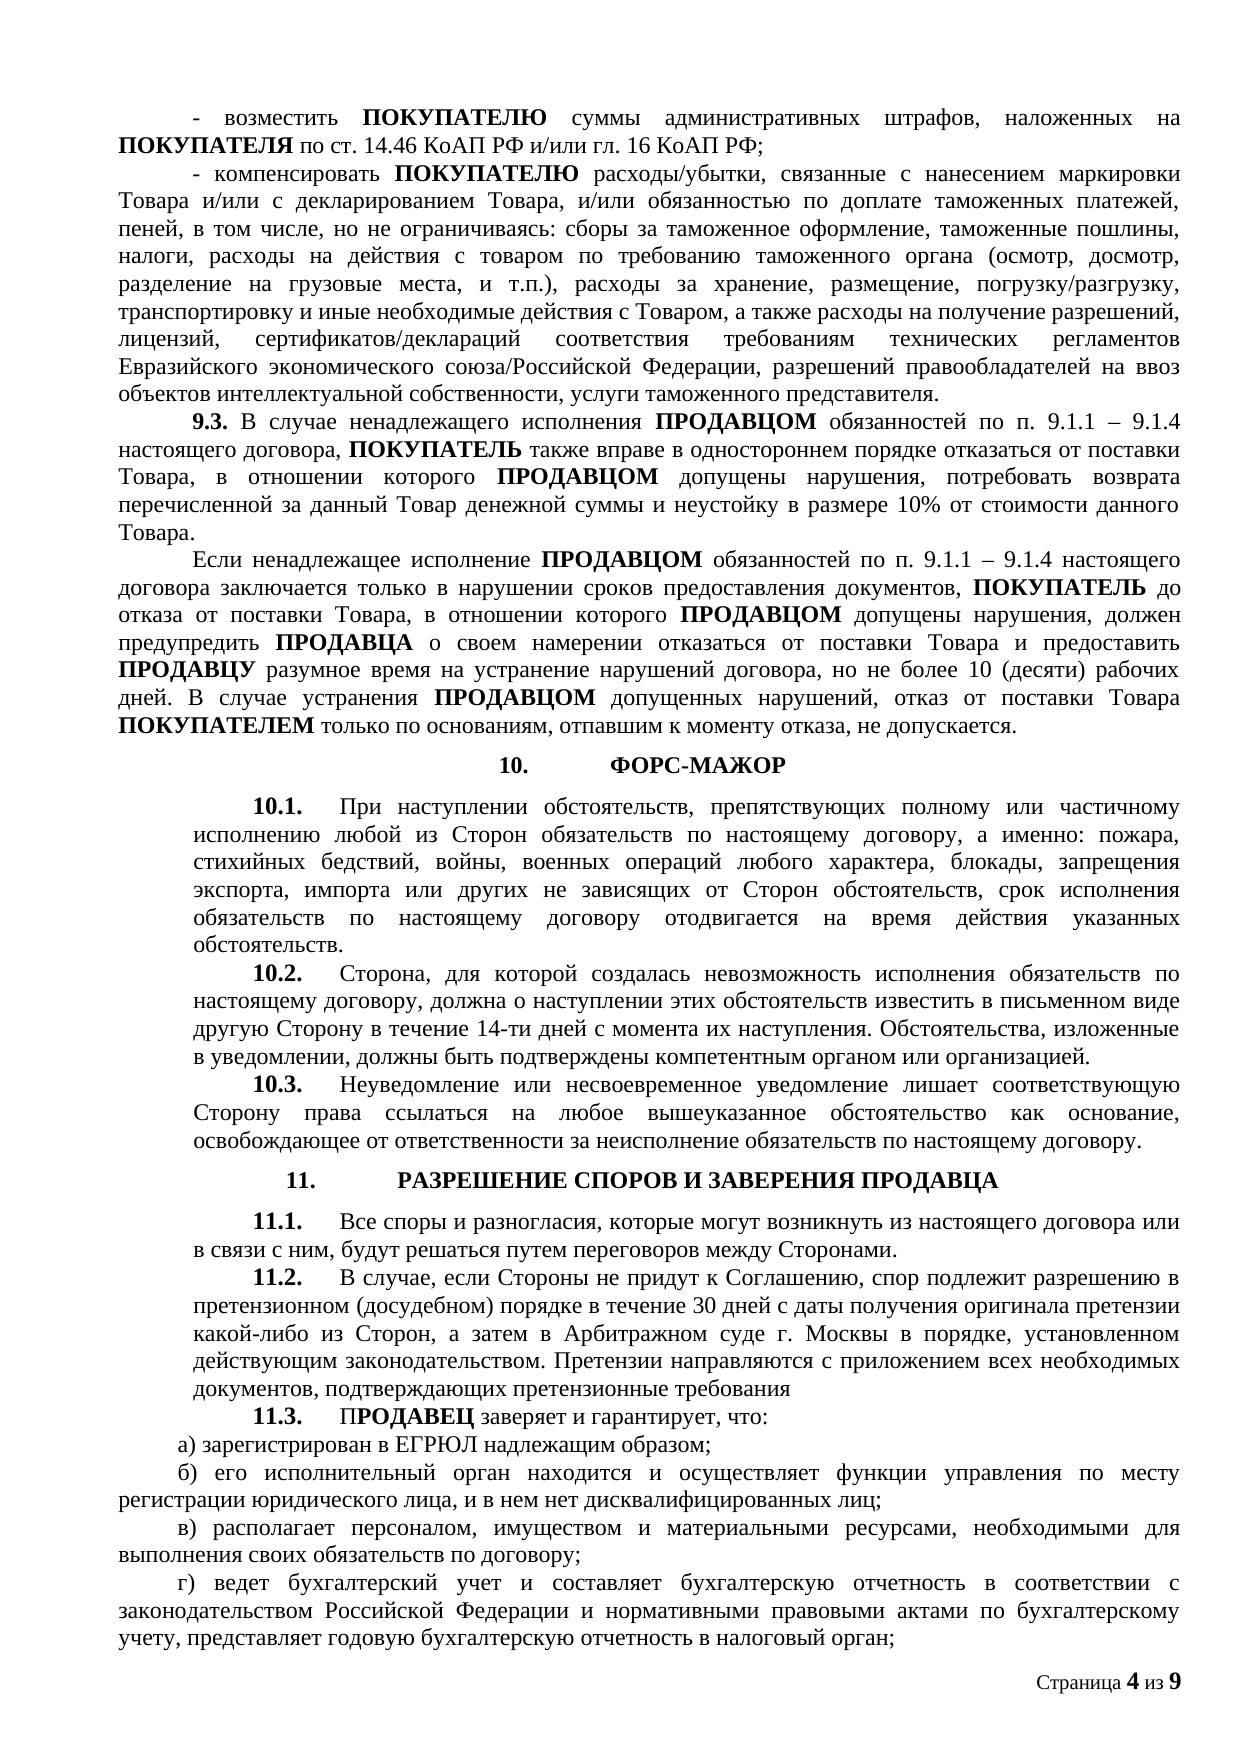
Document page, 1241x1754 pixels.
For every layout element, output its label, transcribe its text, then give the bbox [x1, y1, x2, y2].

list ПРОДАВЕЦ заверяет и гарантирует, что: [193, 1401, 1181, 1430]
text Если ненадлежащее исполнение ПРОДАВЦОМ обязанностей по п. 9.1.1 – 9.1.4 настоящего договора заключается только в нарушении сроков предоставления документов, ПОКУПАТЕЛЬ до отказа от поставки Товара, в отношении которого ПРОДАВЦОМ допущены нарушения, должен предупредить ПРОДАВЦА о своем намерении отказаться от поставки Товара и предоставить ПРОДАВЦУ разумное время на устранение нарушений договора, но не более 10 (десяти) рабочих дней. В случае устранения ПРОДАВЦОМ допущенных нарушений, отказ от поставки Товара ПОКУПАТЕЛЕМ только по основаниям, отпавшим к моменту отказа, не допускается. [118, 545, 1181, 738]
list При наступлении обстоятельств, препятствующих полному или частичному исполнению любой из Сторон обязательств по настоящему договору, а именно: пожара, стихийных бедствий, войны, военных операций любого характера, блокады, запрещения экспорта, импорта или других не зависящих от Сторон обстоятельств, срок исполнения обязательств по настоящему договору отодвигается на время действия указанных обстоятельств. [193, 791, 1181, 958]
text в) располагает персоналом, имуществом и материальными ресурсами, необходимыми для выполнения своих обязательств по договору; [118, 1513, 1181, 1568]
text б) его исполнительный орган находится и осуществляет функции управления по месту регистрации юридического лица, и в нем нет дисквалифицированных лиц; [118, 1458, 1181, 1513]
list РАЗРЕШЕНИЕ СПОРОВ И ЗАВЕРЕНИЯ ПРОДАВЦА [118, 1166, 1181, 1193]
text а) зарегистрирован в ЕГРЮЛ надлежащим образом; [118, 1430, 1181, 1458]
text 9.3. В случае ненадлежащего исполнения ПРОДАВЦОМ обязанностей по п. 9.1.1 – 9.1.4 настоящего договора, ПОКУПАТЕЛЬ также вправе в одностороннем порядке отказаться от поставки Товара, в отношении которого ПРОДАВЦОМ допущены нарушения, потребовать возврата перечисленной за данный Товар денежной суммы и неустойку в размере 10% от стоимости данного Товара. [118, 407, 1181, 545]
list Неуведомление или несвоевременное уведомление лишает соответствующую Сторону права ссылаться на любое вышеуказанное обстоятельство как основание, освобождающее от ответственности за неисполнение обязательств по настоящему договору. [193, 1069, 1181, 1153]
list ФОРС-МАЖОР [118, 751, 1181, 778]
text г) ведет бухгалтерский учет и составляет бухгалтерскую отчетность в соответствии с законодательством Российской Федерации и нормативными правовыми актами по бухгалтерскому учету, представляет годовую бухгалтерскую отчетность в налоговый орган; [118, 1568, 1181, 1651]
text - компенсировать ПОКУПАТЕЛЮ расходы/убытки, связанные с нанесением маркировки Товара и/или с декларированием Товара, и/или обязанностью по доплате таможенных платежей, пеней, в том числе, но не ограничиваясь: сборы за таможенное оформление, таможенные пошлины, налоги, расходы на действия с товаром по требованию таможенного органа (осмотр, досмотр, разделение на грузовые места, и т.п.), расходы за хранение, размещение, погрузку/разгрузку, транспортировку и иные необходимые действия с Товаром, а также расходы на получение разрешений, лицензий, сертификатов/деклараций соответствия требованиям технических регламентов Евразийского экономического союза/Российской Федерации, разрешений правообладателей на ввоз объектов интеллектуальной собственности, услуги таможенного представителя. [118, 159, 1181, 407]
list Сторона, для которой создалась невозможность исполнения обязательств по настоящему договору, должна о наступлении этих обстоятельств известить в письменном виде другую Сторону в течение 14-ти дней с момента их наступления. Обстоятельства, изложенные в уведомлении, должны быть подтверждены компетентным органом или организацией. [193, 958, 1181, 1069]
text - возместить ПОКУПАТЕЛЮ суммы административных штрафов, наложенных на ПОКУПАТЕЛЯ по ст. 14.46 КоАП РФ и/или гл. 16 КоАП РФ; [118, 103, 1181, 159]
list Все споры и разногласия, которые могут возникнуть из настоящего договора или в связи с ним, будут решаться путем переговоров между Сторонами. [193, 1206, 1181, 1262]
list В случае, если Стороны не придут к Соглашению, спор подлежит разрешению в претензионном (досудебном) порядке в течение 30 дней с даты получения оригинала претензии какой-либо из Сторон, а затем в Арбитражном суде г. Москвы в порядке, установленном действующим законодательством. Претензии направляются с приложением всех необходимых документов, подтверждающих претензионные требования [193, 1262, 1181, 1401]
